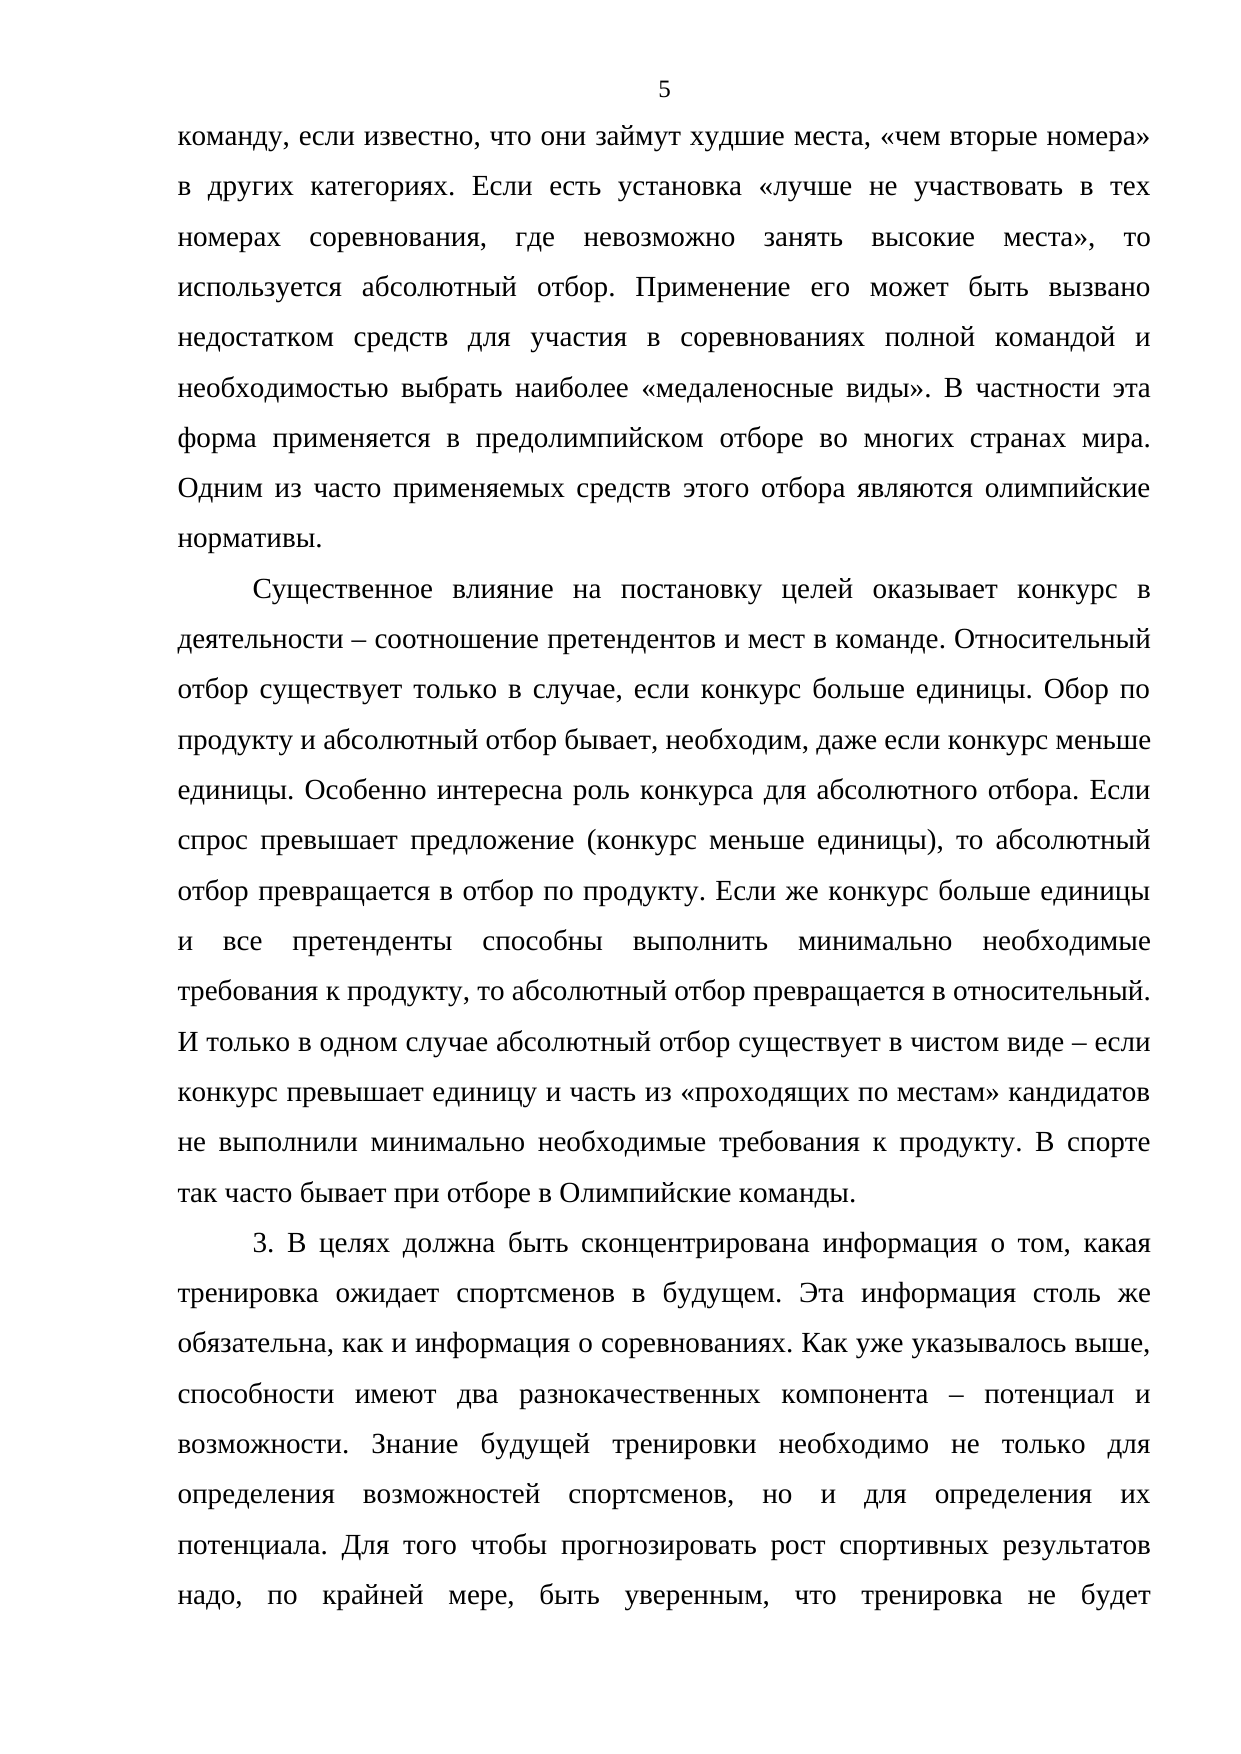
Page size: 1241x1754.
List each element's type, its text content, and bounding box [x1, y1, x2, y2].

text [177, 118, 1152, 554]
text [177, 1225, 1152, 1611]
text Существенное влияние на постановку целей оказывает конкурс в деятельности – соотношение претендентов и мест в команде. Относительный отбор существует только в случае, если конкурс больше единицы. Обор по продукту и абсолютный отбор бывает, необходим, даже если конкурс меньше единицы. Особенно интересна роль конкурса для абсолютного отбора. Если спрос превышает предложение (конкурс меньше единицы), то абсолютный отбор превращается в отбор по продукту. Если же конкурс больше единицы и все претенденты способны выполнить минимально необходимые требования к продукту, то абсолютный отбор превращается в относительный. И только в одном случае абсолютный отбор существует в чистом виде – если конкурс превышает единицу и часть из «проходящих по местам» кандидатов не выполнили минимально необходимые требования к продукту. В спорте так часто бывает при отборе в Олимпийские команды. [177, 571, 1152, 1208]
